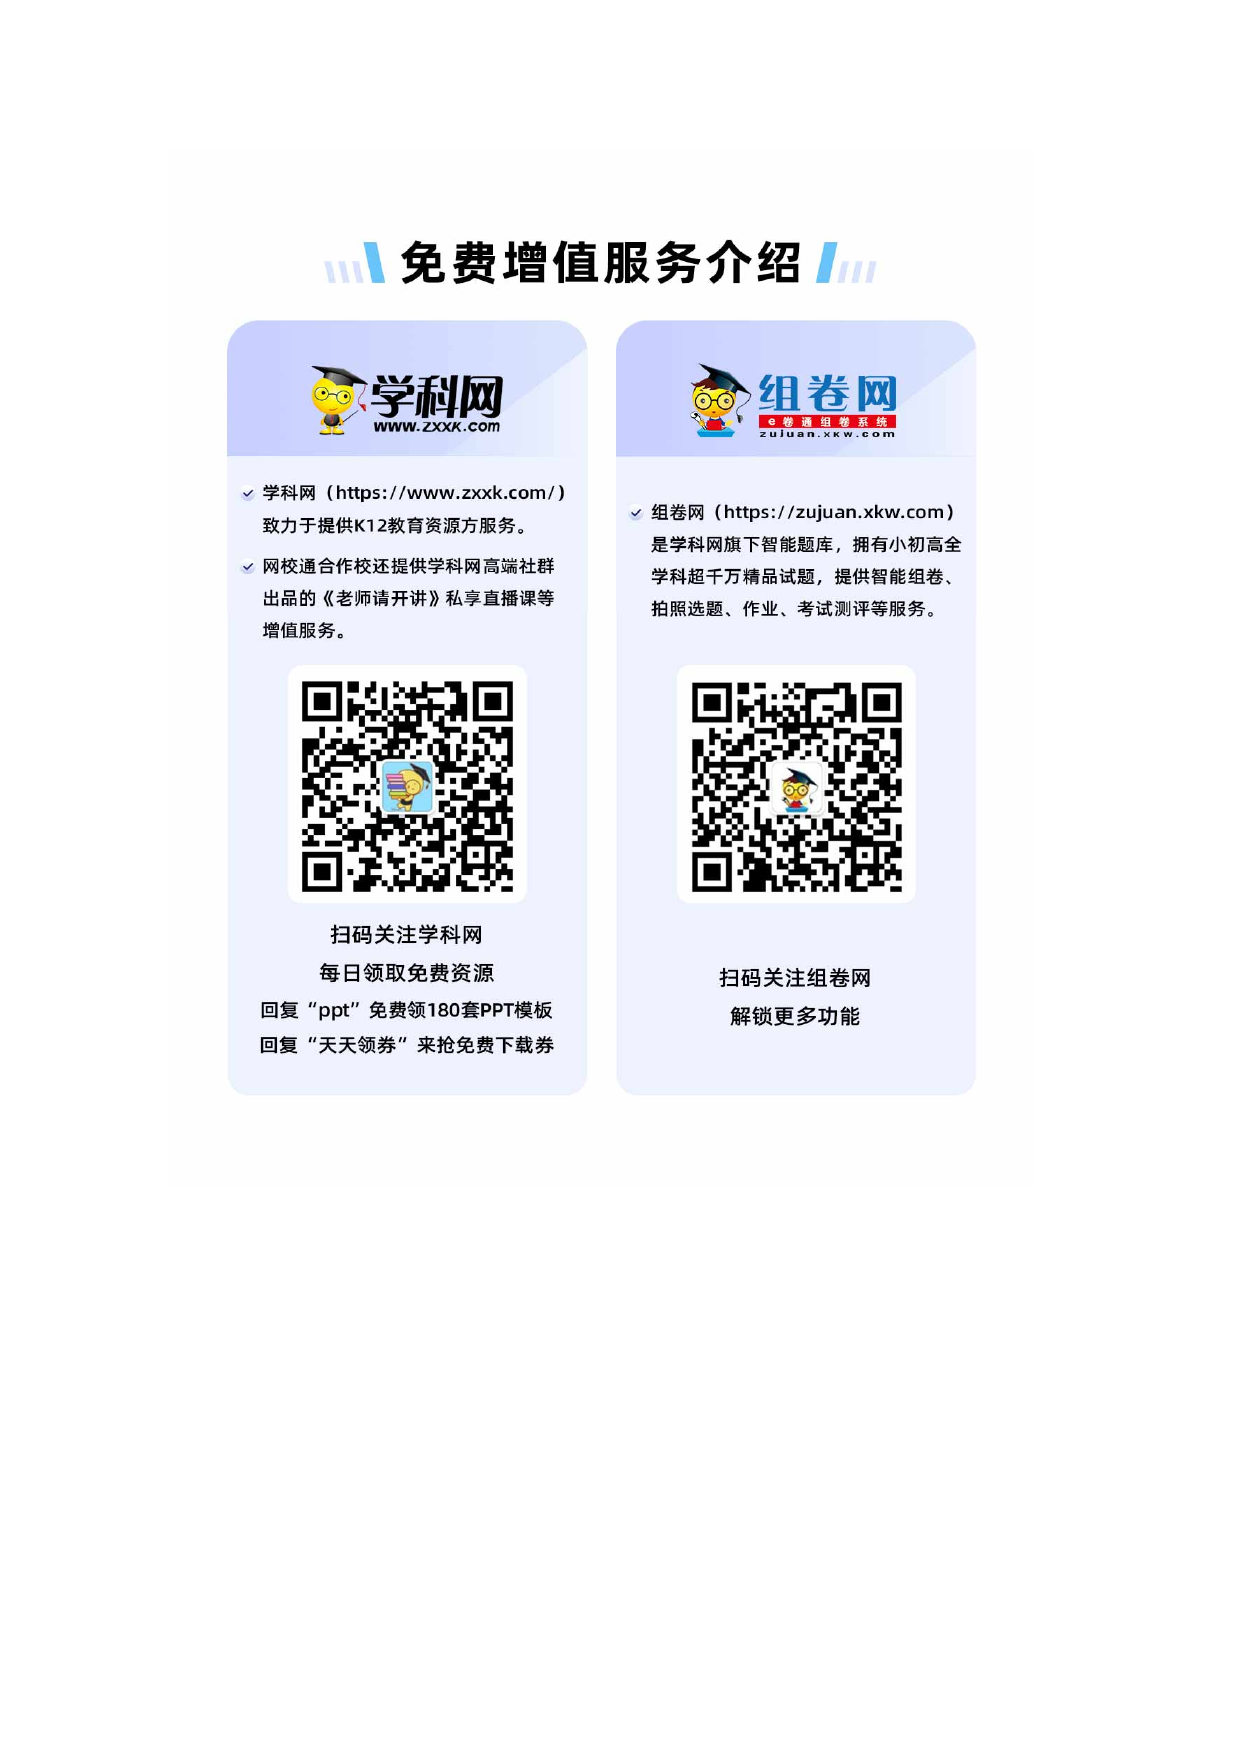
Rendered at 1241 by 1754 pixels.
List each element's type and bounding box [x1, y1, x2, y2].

picture [168, 150, 1034, 1186]
